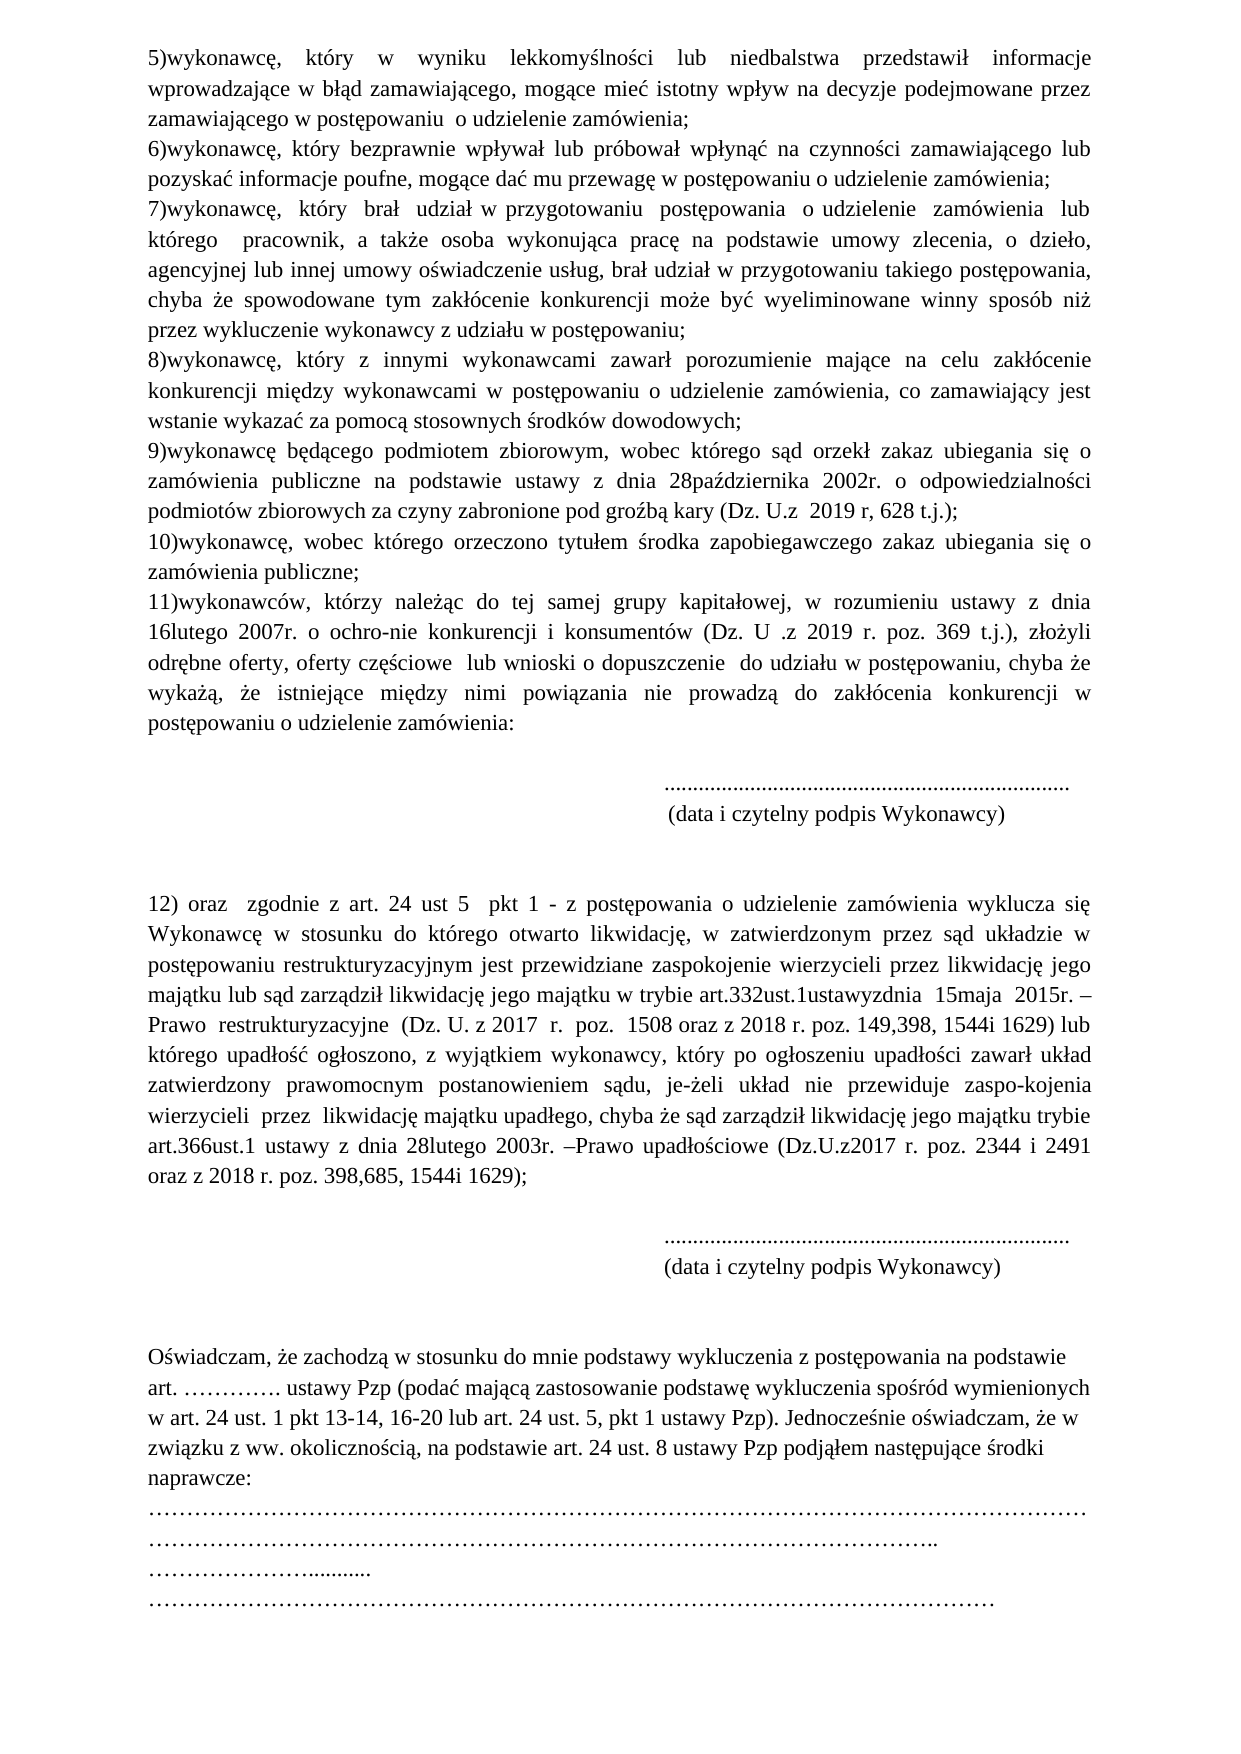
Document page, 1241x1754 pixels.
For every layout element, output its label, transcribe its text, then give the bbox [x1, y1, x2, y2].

text 11)wykonawców, którzy należąc do tej samej grupy kapitałowej, w rozumieniu ustawy z dnia 16lutego 2007r. o ochro-nie konkurencji i konsumentów (Dz. U .z 2019 r. poz. 369 t.j.), złożyli odrębne oferty, oferty częściowe lub wnioski o dopuszczenie do udziału w postępowaniu, chyba że wykażą, że istniejące między nimi powiązania nie prowadzą do zakłócenia konkurencji w postępowaniu o udzielenie zamówienia: [148, 588, 1093, 735]
text (data i czytelny podpis Wykonawcy) [148, 799, 1093, 826]
text Oświadczam, że zachodzą w stosunku do mnie podstawy wykluczenia z postępowania na podstawie art. …………. ustawy Pzp (podać mającą zastosowanie podstawę wykluczenia spośród wymienionych w art. 24 ust. 1 pkt 13-14, 16-20 lub art. 24 ust. 5, pkt 1 ustawy Pzp). Jednocześnie oświadczam, że w związku z ww. okolicznością, na podstawie art. 24 ust. 8 ustawy Pzp podjąłem następujące środki naprawcze: …………………………………………………………………………………………………………… [148, 1343, 1093, 1521]
text 6)wykonawcę, który bezprawnie wpływał lub próbował wpłynąć na czynności zamawiającego lub pozyskać informacje poufne, mogące dać mu przewagę w postępowaniu o udzielenie zamówienia; [148, 135, 1093, 192]
text …………………………………………………………………………………………..…………………...........………………………………………………………………………………………………… [148, 1524, 1093, 1611]
text 5)wykonawcę, który w wyniku lekkomyślności lub niedbalstwa przedstawił informacje wprowadzające w błąd zamawiającego, mogące mieć istotny wpływ na decyzje podejmowane przez zamawiającego w postępowaniu o udzielenie zamówienia; [148, 44, 1093, 131]
text 7)wykonawcę, który brał udział w przygotowaniu postępowania o udzielenie zamówienia lub którego pracownik, a także osoba wykonująca pracę na podstawie umowy zlecenia, o dzieło, agencyjnej lub innej umowy oświadczenie usług, brał udział w przygotowaniu takiego postępowania, chyba że spowodowane tym zakłócenie konkurencji może być wyeliminowane winny sposób niż przez wykluczenie wykonawcy z udziału w postępowaniu; [148, 195, 1093, 343]
text ....................................................................... [664, 1222, 1093, 1249]
text 8)wykonawcę, który z innymi wykonawcami zawarł porozumienie mające na celu zakłócenie konkurencji między wykonawcami w postępowaniu o udzielenie zamówienia, co zamawiający jest wstanie wykazać za pomocą stosownych środków dowodowych; [148, 346, 1093, 433]
text 9)wykonawcę będącego podmiotem zbiorowym, wobec którego sąd orzekł zakaz ubiegania się o zamówienia publiczne na podstawie ustawy z dnia 28października 2002r. o odpowiedzialności podmiotów zbiorowych za czyny zabronione pod groźbą kary (Dz. U.z 2019 r, 628 t.j.); [148, 437, 1093, 524]
text ....................................................................... [590, 769, 1093, 796]
text 12) oraz zgodnie z art. 24 ust 5 pkt 1 - z postępowania o udzielenie zamówienia wyklucza się Wykonawcę w stosunku do którego otwarto likwidację, w zatwierdzonym przez sąd układzie w postępowaniu restrukturyzacyjnym jest przewidziane zaspokojenie wierzycieli przez likwidację jego majątku lub sąd zarządził likwidację jego majątku w trybie art.332ust.1ustawyzdnia 15maja 2015r. –Prawo restrukturyzacyjne (Dz. U. z 2017 r. poz. 1508 oraz z 2018 r. poz. 149,398, 1544i 1629) lub którego upadłość ogłoszono, z wyjątkiem wykonawcy, który po ogłoszeniu upadłości zawarł układ zatwierdzony prawomocnym postanowieniem sądu, je-żeli układ nie przewiduje zaspo-kojenia wierzycieli przez likwidację majątku upadłego, chyba że sąd zarządził likwidację jego majątku trybie art.366ust.1 ustawy z dnia 28lutego 2003r. –Prawo upadłościowe (Dz.U.z2017 r. poz. 2344 i 2491 oraz z 2018 r. poz. 398,685, 1544i 1629); [148, 890, 1093, 1188]
text 10)wykonawcę, wobec którego orzeczono tytułem środka zapobiegawczego zakaz ubiegania się o zamówienia publiczne; [148, 528, 1093, 584]
text (data i czytelny podpis Wykonawcy) [664, 1253, 1093, 1279]
